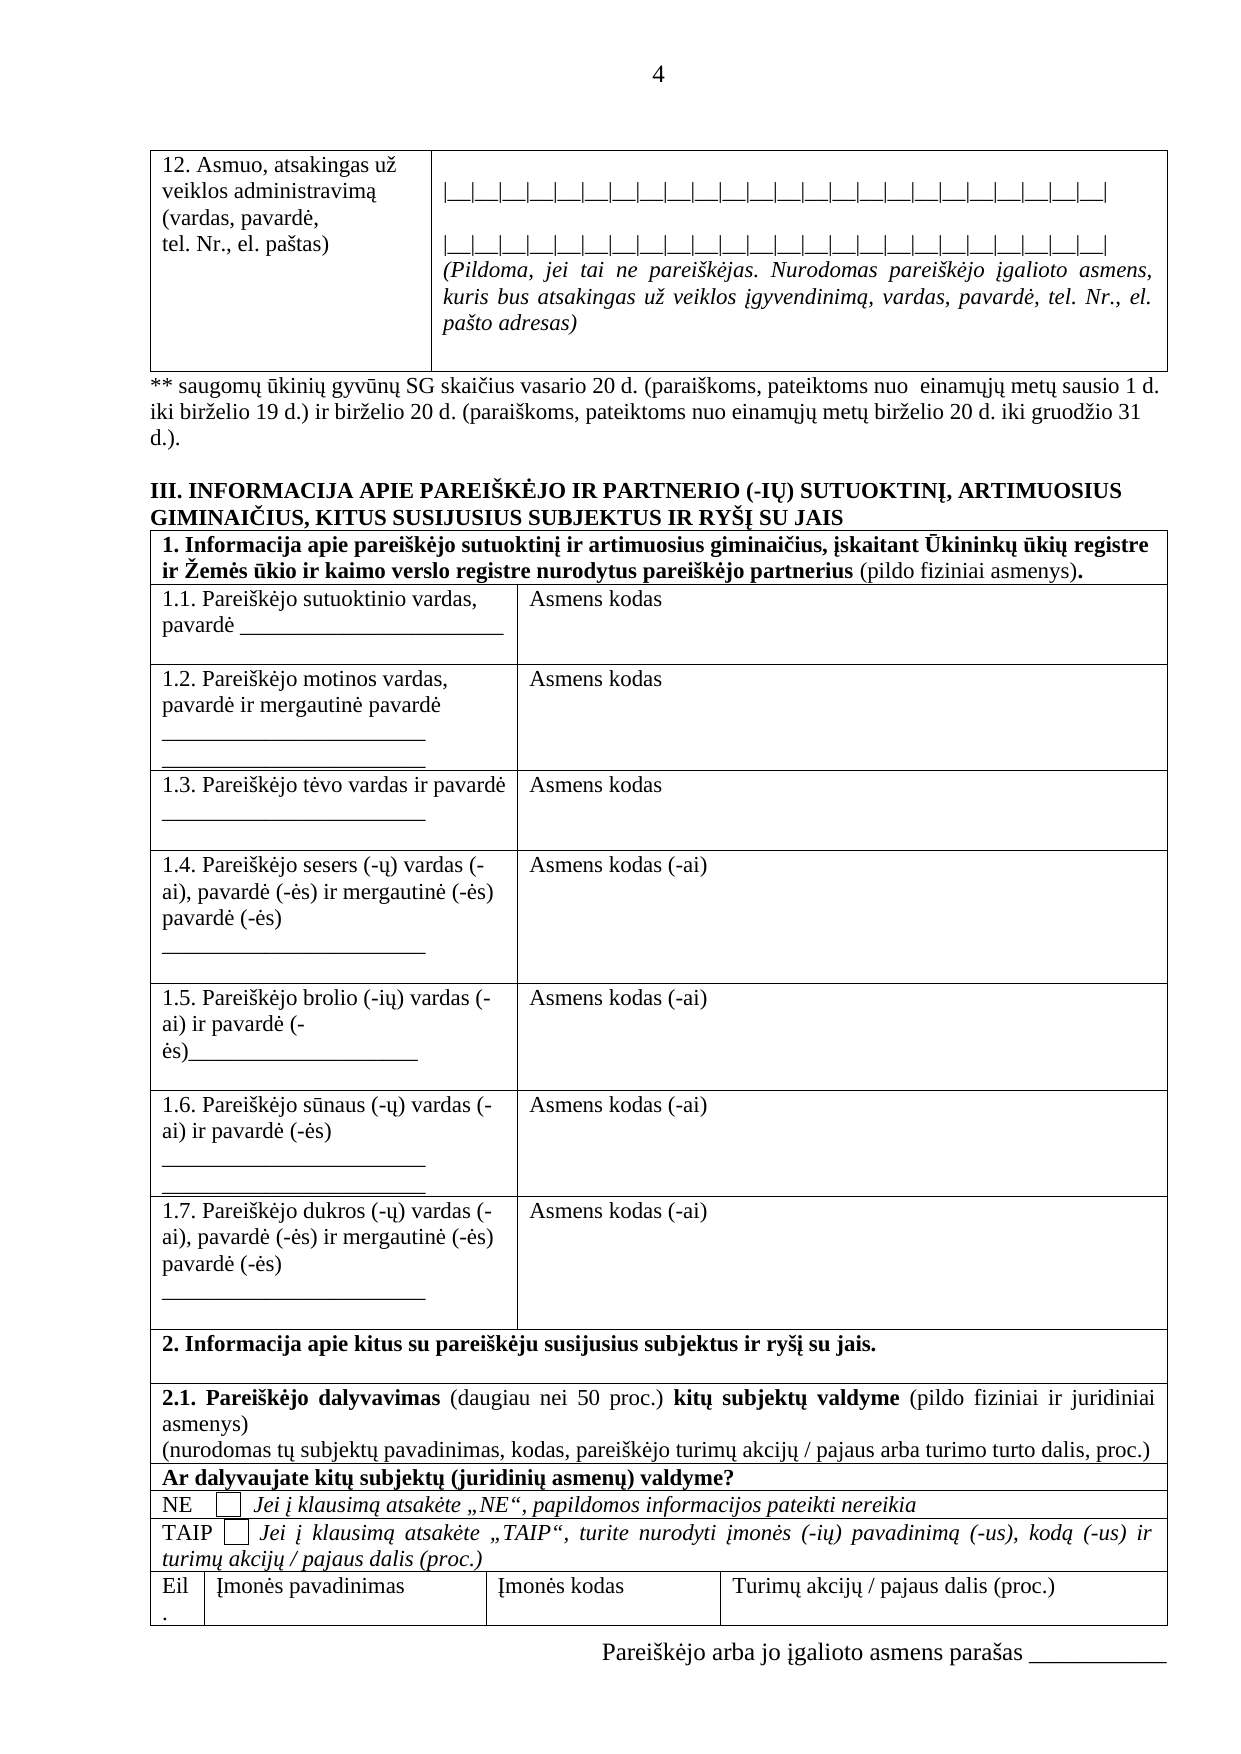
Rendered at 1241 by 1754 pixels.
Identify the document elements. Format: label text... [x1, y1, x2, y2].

table_cell 12. Asmuo, atsakingas už veiklos administravimą (vardas, pavardė, tel. Nr., el. paštas) [151, 151, 431, 371]
table_cell 1.3. Pareiškėjo tėvo vardas ir pavardė _______________________ [151, 771, 517, 850]
table_cell Įmonės pavadinimas [205, 1572, 486, 1625]
text III. INFORMACIJA APIE PAREIŠKĖJO IR PARTNERIO (-IŲ) SUTUOKTINĮ, ARTIMUOSIUS GIMINAIČIUS, KITUS SUSIJUSIUS SUBJEKTUS IR RYŠĮ SU JAIS [150, 477, 1167, 530]
table_cell 1.6. Pareiškėjo sūnaus (-ų) vardas (-ai) ir pavardė (-ės) _______________________ _______________________ [151, 1091, 517, 1196]
text ** saugomų ūkinių gyvūnų SG skaičius vasario 20 d. (paraiškoms, pateiktoms nuo einamųjų metų sausio 1 d. iki birželio 19 d.) ir birželio 20 d. (paraiškoms, pateiktoms nuo einamųjų metų birželio 20 d. iki gruodžio 31 d.). [150, 372, 1167, 451]
table_cell 1.4. Pareiškėjo sesers (-ų) vardas (-ai), pavardė (-ės) ir mergautinė (-ės) pavardė (-ės) _______________________ [151, 851, 517, 983]
table_cell Asmens kodas [518, 771, 1167, 850]
table_cell 1.7. Pareiškėjo dukros (-ų) vardas (-ai), pavardė (-ės) ir mergautinė (-ės) pavardė (-ės) _______________________ [151, 1197, 517, 1329]
table_cell Eil. Nr. [151, 1572, 204, 1625]
table_cell |__|__|__|__|__|__|__|__|__|__|__|__|__|__|__|__|__|__|__|__|__|__|__|__| |__|__|__|__|__|__|__|__|__|__|__|__|__|__|__|__|__|__|__|__|__|__|__|__| (Pildoma, jei tai ne pareiškėjas. Nurodomas pareiškėjo įgalioto asmens, kuris bus atsakingas už veiklos įgyvendinimą, vardas, pavardė, tel. Nr., el. pašto adresas) [432, 151, 1167, 371]
table_cell 2. Informacija apie kitus su pareiškėju susijusius subjektus ir ryšį su jais. [151, 1330, 1167, 1383]
table_cell TAIP Jei į klausimą atsakėte „TAIP“, turite nurodyti įmonės (-ių) pavadinimą (-us), kodą (-us) ir turimų akcijų / pajaus dalis (proc.) [151, 1519, 1167, 1571]
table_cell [721, 1572, 1167, 1625]
table_cell Asmens kodas [518, 665, 1167, 770]
table_cell Asmens kodas (-ai) [518, 984, 1167, 1089]
table_header 1. Informacija apie pareiškėjo sutuoktinį ir artimuosius giminaičius, įskaitant Ūkininkų ūkių registre ir Žemės ūkio ir kaimo verslo registre nurodytus pareiškėjo partnerius (pildo fiziniai asmenys). [151, 531, 1167, 584]
table_cell Įmonės kodas [487, 1572, 720, 1625]
table_cell 1.1. Pareiškėjo sutuoktinio vardas, pavardė _______________________ [151, 585, 517, 664]
table_cell Ar dalyvaujate kitų subjektų (juridinių asmenų) valdyme? [151, 1464, 1167, 1490]
table_cell 2.1. Pareiškėjo dalyvavimas (daugiau nei 50 proc.) kitų subjektų valdyme (pildo fiziniai ir juridiniai asmenys) (nurodomas tų subjektų pavadinimas, kodas, pareiškėjo turimų akcijų / pajaus arba turimo turto dalis, proc.) [151, 1384, 1167, 1463]
table_cell Asmens kodas (-ai) [518, 1197, 1167, 1329]
table_cell Asmens kodas (-ai) [518, 1091, 1167, 1196]
table_cell Asmens kodas (-ai) [518, 851, 1167, 983]
table_cell NE Jei į klausimą atsakėte „NE“, papildomos informacijos pateikti nereikia [151, 1491, 1167, 1517]
table_cell Asmens kodas [518, 585, 1167, 664]
table_cell 1.2. Pareiškėjo motinos vardas, pavardė ir mergautinė pavardė _______________________ _______________________ [151, 665, 517, 770]
table_cell 1.5. Pareiškėjo brolio (-ių) vardas (-ai) ir pavardė (-ės)____________________ [151, 984, 517, 1089]
